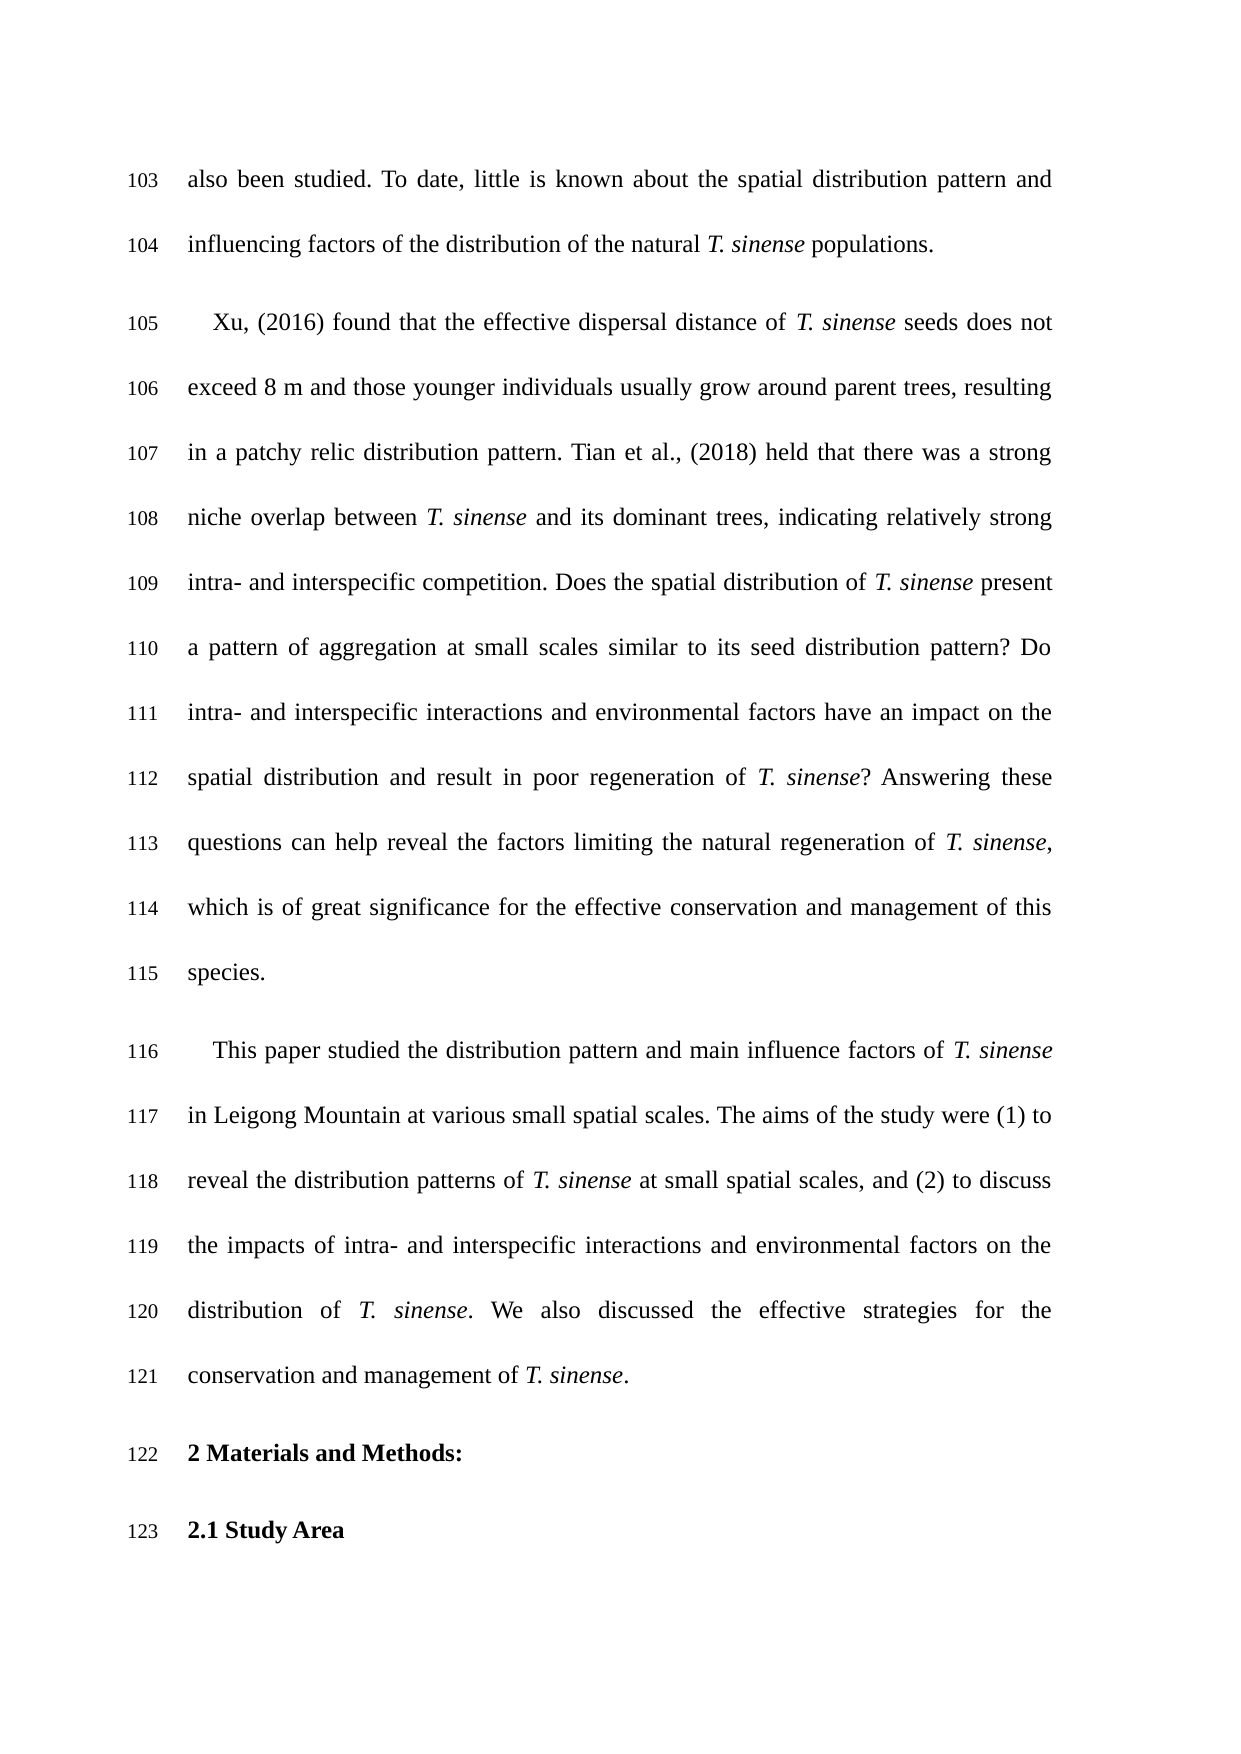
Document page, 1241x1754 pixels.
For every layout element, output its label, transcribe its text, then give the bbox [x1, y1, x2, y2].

text 2.1 Study Area [187, 1514, 1053, 1546]
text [187, 162, 1053, 259]
text This paper studied the distribution pattern and main influence factors of T. sinense in Leigong Mountain at various small spatial scales. The aims of the study were (1) to reveal the distribution patterns of T. sinense at small spatial scales, and (2) to discuss the impacts of intra- and interspecific interactions and environmental factors on the distribution of T. sinense. We also discussed the effective strategies for the conservation and management of T. sinense. [187, 1033, 1053, 1390]
text 2 Materials and Methods: [187, 1436, 1053, 1468]
text Xu, (2016) found that the effective dispersal distance of T. sinense seeds does not exceed 8 m and those younger individuals usually grow around parent trees, resulting in a patchy relic distribution pattern. Tian et al., (2018) held that there was a strong niche overlap between T. sinense and its dominant trees, indicating relatively strong intra- and interspecific competition. Does the spatial distribution of T. sinense present a pattern of aggregation at small scales similar to its seed distribution pattern? Do intra- and interspecific interactions and environmental factors have an impact on the spatial distribution and result in poor regeneration of T. sinense? Answering these questions can help reveal the factors limiting the natural regeneration of T. sinense, which is of great significance for the effective conservation and management of this species. [187, 305, 1053, 987]
